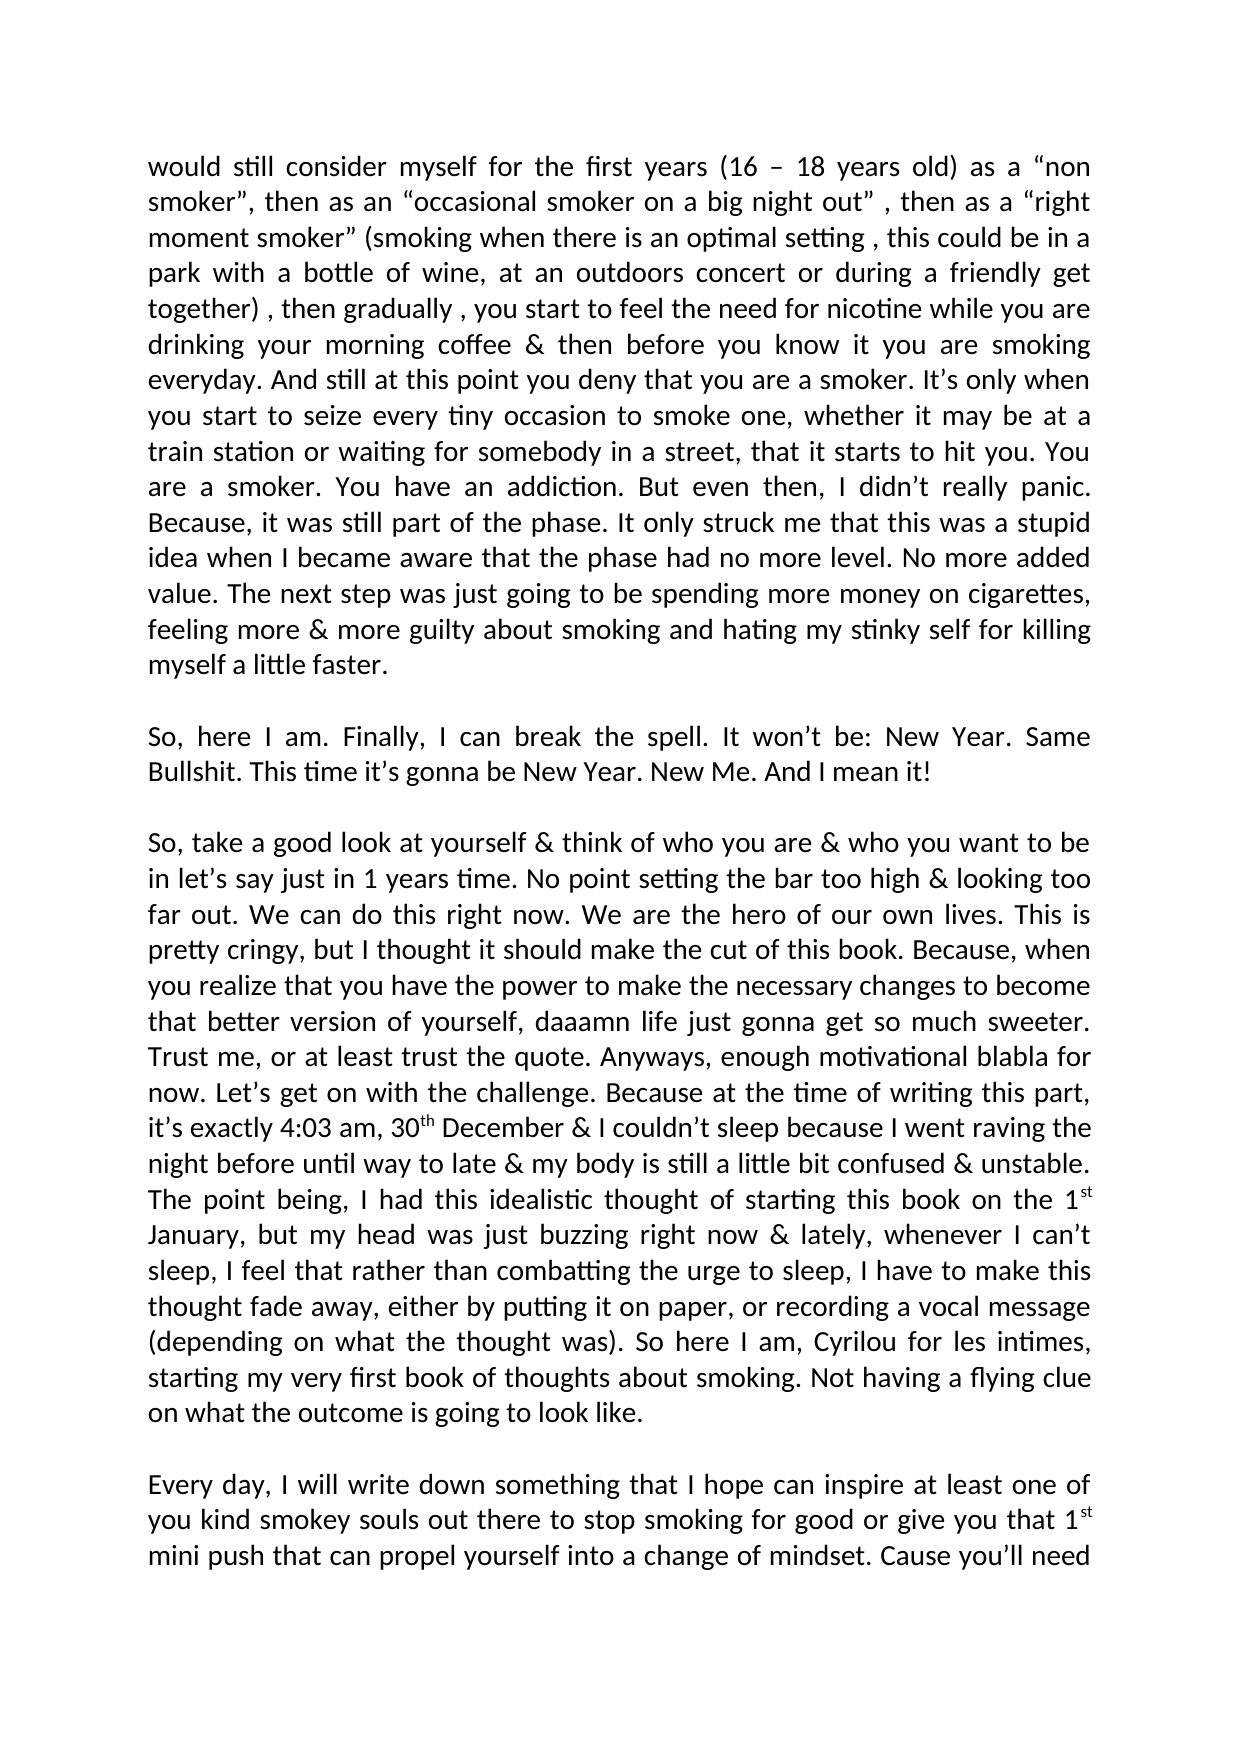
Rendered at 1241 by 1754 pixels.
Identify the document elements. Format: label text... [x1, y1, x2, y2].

text So, take a good look at yourself & think of who you are & who you want to be in let’s say just in 1 years time. No point setting the bar too high & looking too far out. We can do this right now. We are the hero of our own lives. This is pretty cringy, but I thought it should make the cut of this book. Because, when you realize that you have the power to make the necessary changes to become that better version of yourself, daaamn life just gonna get so much sweeter. Trust me, or at least trust the quote. Anyways, enough motivational blabla for now. Let’s get on with the challenge. Because at the time of writing this part, it’s exactly 4:03 am, 30th December & I couldn’t sleep because I went raving the night before until way to late & my body is still a little bit confused & unstable. The point being, I had this idealistic thought of starting this book on the 1st January, but my head was just buzzing right now & lately, whenever I can’t sleep, I feel that rather than combatting the urge to sleep, I have to make this thought fade away, either by putting it on paper, or recording a vocal message (depending on what the thought was). So here I am, Cyrilou for les intimes, starting my very first book of thoughts about smoking. Not having a flying clue on what the outcome is going to look like. [148, 824, 1093, 1430]
text So, here I am. Finally, I can break the spell. It won’t be: New Year. Same Bullshit. This time it’s gonna be New Year. New Me. And I mean it! [148, 718, 1093, 789]
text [148, 1466, 1093, 1573]
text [148, 148, 1093, 682]
